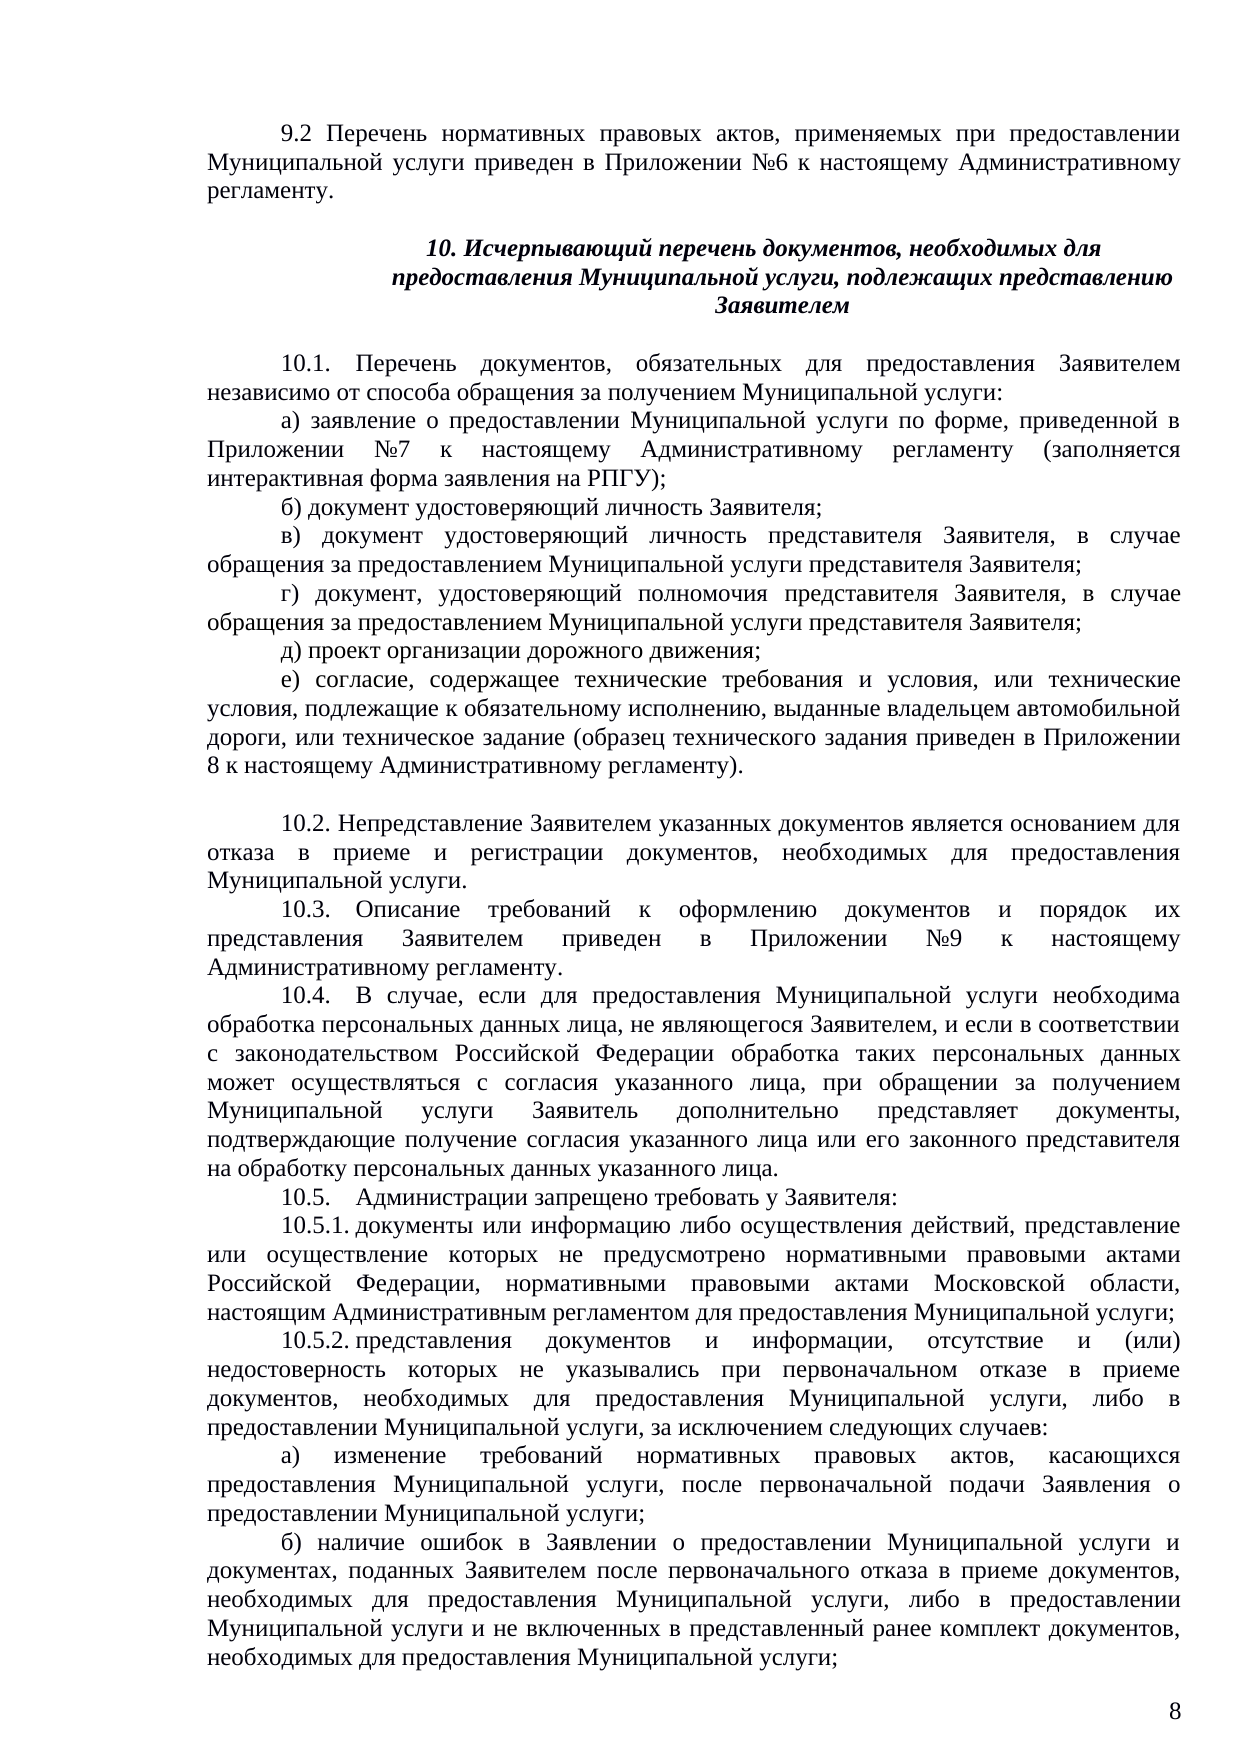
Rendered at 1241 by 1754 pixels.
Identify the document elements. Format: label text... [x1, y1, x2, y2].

text 9.2 Перечень нормативных правовых актов, применяемых при предоставлении Муниципальной услуги приведен в Приложении №6 к настоящему Административному регламенту. [207, 118, 1181, 204]
list представления документов и информации, отсутствие и (или) недостоверность которых не указывались при первоначальном отказе в приеме документов, необходимых для предоставления Муниципальной услуги, либо в предоставлении Муниципальной услуги, за исключением следующих случаев: [207, 1326, 1181, 1441]
list Исчерпывающий перечень документов, необходимых для предоставления Муниципальной услуги, подлежащих представлению Заявителем [346, 233, 1181, 319]
text б) документ удостоверяющий личность Заявителя; [281, 492, 1181, 521]
text е) согласие, содержащее технические требования и условия, или технические условия, подлежащие к обязательному исполнению, выданные владельцем автомобильной дороги, или техническое задание (образец технического задания приведен в Приложении 8 к настоящему Административному регламенту). [207, 664, 1181, 779]
text в) документ удостоверяющий личность представителя Заявителя, в случае обращения за предоставлением Муниципальной услуги представителя Заявителя; [207, 521, 1181, 578]
list В случае, если для предоставления Муниципальной услуги необходима обработка персональных данных лица, не являющегося Заявителем, и если в соответствии с законодательством Российской Федерации обработка таких персональных данных может осуществляться с согласия указанного лица, при обращении за получением Муниципальной услуги Заявитель дополнительно представляет документы, подтверждающие получение согласия указанного лица или его законного представителя на обработку персональных данных указанного лица. [207, 981, 1181, 1182]
list Администрации запрещено требовать у Заявителя: [207, 1182, 1181, 1211]
list Описание требований к оформлению документов и порядок их представления Заявителем приведен в Приложении №9 к настоящему Административному регламенту. [207, 894, 1181, 981]
text а) изменение требований нормативных правовых актов, касающихся предоставления Муниципальной услуги, после первоначальной подачи Заявления о предоставлении Муниципальной услуги; [207, 1441, 1181, 1527]
text д) проект организации дорожного движения; [207, 636, 1181, 664]
text б) наличие ошибок в Заявлении о предоставлении Муниципальной услуги и документах, поданных Заявителем после первоначального отказа в приеме документов, необходимых для предоставления Муниципальной услуги, либо в предоставлении Муниципальной услуги и не включенных в представленный ранее комплект документов, необходимых для предоставления Муниципальной услуги; [207, 1527, 1181, 1671]
text а) заявление о предоставлении Муниципальной услуги по форме, приведенной в Приложении №7 к настоящему Административному регламенту (заполняется интерактивная форма заявления на РПГУ); [207, 406, 1181, 492]
list документы или информацию либо осуществления действий, представление или осуществление которых не предусмотрено нормативными правовыми актами Российской Федерации, нормативными правовыми актами Московской области, настоящим Административным регламентом для предоставления Муниципальной услуги; [207, 1211, 1181, 1326]
list Перечень документов, обязательных для предоставления Заявителем независимо от способа обращения за получением Муниципальной услуги: [207, 348, 1181, 406]
text 10.2. Непредставление Заявителем указанных документов является основанием для отказа в приеме и регистрации документов, необходимых для предоставления Муниципальной услуги. [207, 808, 1181, 894]
text г) документ, удостоверяющий полномочия представителя Заявителя, в случае обращения за предоставлением Муниципальной услуги представителя Заявителя; [207, 578, 1181, 636]
